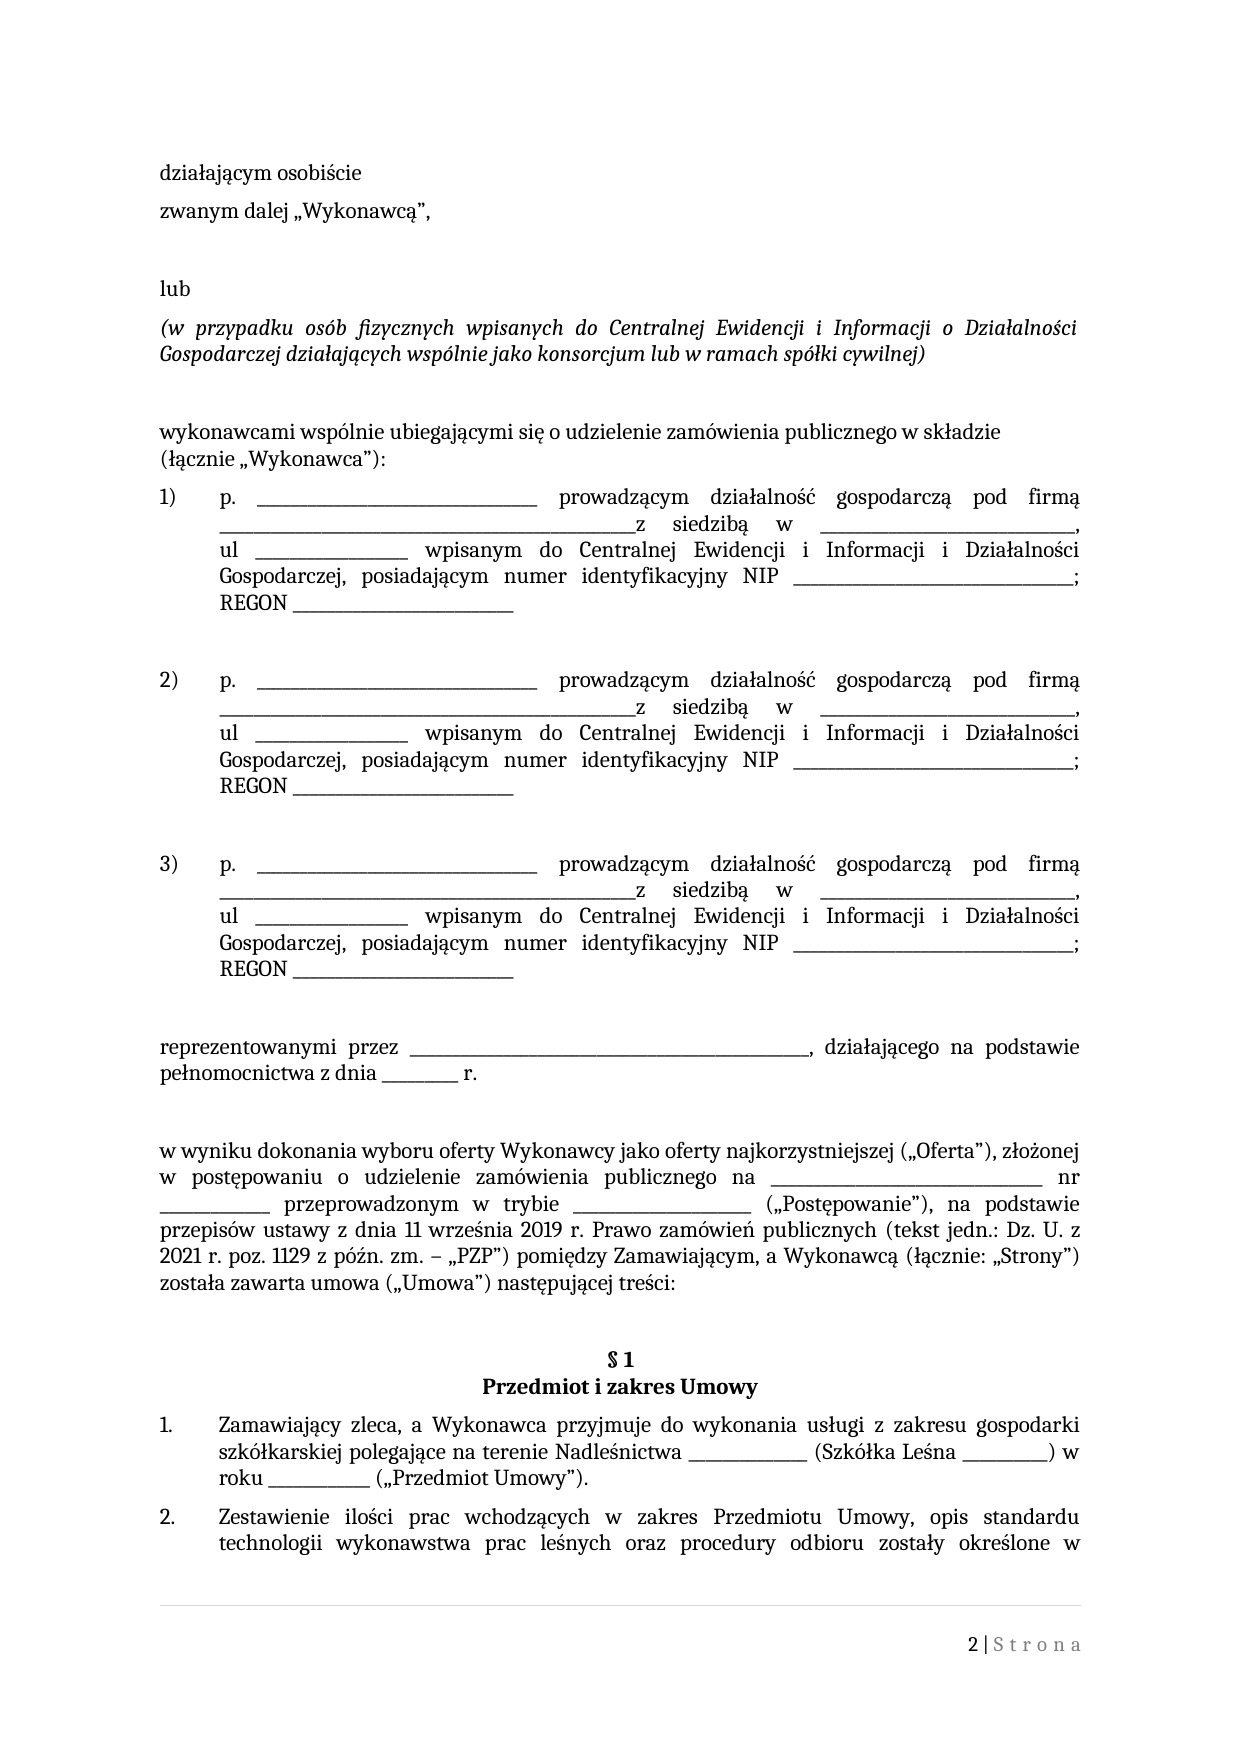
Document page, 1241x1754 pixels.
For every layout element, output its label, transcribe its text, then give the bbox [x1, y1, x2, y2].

text w wyniku dokonania wyboru oferty Wykonawcy jako oferty najkorzystniejszej („Oferta”), złożonej w postępowaniu o udzielenie zamówienia publicznego na ________________________________ nr _____________ przeprowadzonym w trybie _____________________ („Postępowanie”), na podstawie przepisów ustawy z dnia 11 września 2019 r. Prawo zamówień publicznych (tekst jedn.: Dz. U. z 2021 r. poz. 1129 z późn. zm. – „PZP”) pomiędzy Zamawiającym, a Wykonawcą (łącznie: „Strony”) została zawarta umowa („Umowa”) następującej treści: [159, 1138, 1081, 1296]
text lub [159, 276, 1081, 302]
text reprezentowanymi przez _______________________________________________, działającego na podstawie pełnomocnictwa z dnia _________ r. [159, 1033, 1081, 1086]
text wykonawcami wspólnie ubiegającymi się o udzielenie zamówienia publicznego w składzie (łącznie „Wykonawca”): [159, 419, 1081, 472]
text (w przypadku osób fizycznych wpisanych do Centralnej Ewidencji i Informacji o Działalności Gospodarczej działających wspólnie jako konsorcjum lub w ramach spółki cywilnej) [159, 315, 1081, 368]
text 1) p. _________________________________ prowadzącym działalność gospodarczą pod firmą _________________________________________________z siedzibą w ______________________________, ul __________________ wpisanym do Centralnej Ewidencji i Informacji i Działalności Gospodarczej, posiadającym numer identyfikacyjny NIP _________________________________; REGON __________________________ [159, 484, 1081, 616]
list Zamawiający zleca, a Wykonawca przyjmuje do wykonania usługi z zakresu gospodarki szkółkarskiej polegające na terenie Nadleśnictwa ______________ (Szkółka Leśna __________) w roku ____________ („Przedmiot Umowy”). [159, 1412, 1081, 1491]
text 2) p. _________________________________ prowadzącym działalność gospodarczą pod firmą _________________________________________________z siedzibą w ______________________________, ul __________________ wpisanym do Centralnej Ewidencji i Informacji i Działalności Gospodarczej, posiadającym numer identyfikacyjny NIP _________________________________; REGON __________________________ [159, 667, 1081, 799]
text § 1 Przedmiot i zakres Umowy [159, 1347, 1081, 1400]
text działającym osobiście [159, 159, 1081, 186]
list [159, 1504, 1081, 1557]
text 3) p. _________________________________ prowadzącym działalność gospodarczą pod firmą _________________________________________________z siedzibą w ______________________________, ul __________________ wpisanym do Centralnej Ewidencji i Informacji i Działalności Gospodarczej, posiadającym numer identyfikacyjny NIP _________________________________; REGON __________________________ [159, 850, 1081, 982]
text zwanym dalej „Wykonawcą”, [159, 198, 1081, 225]
